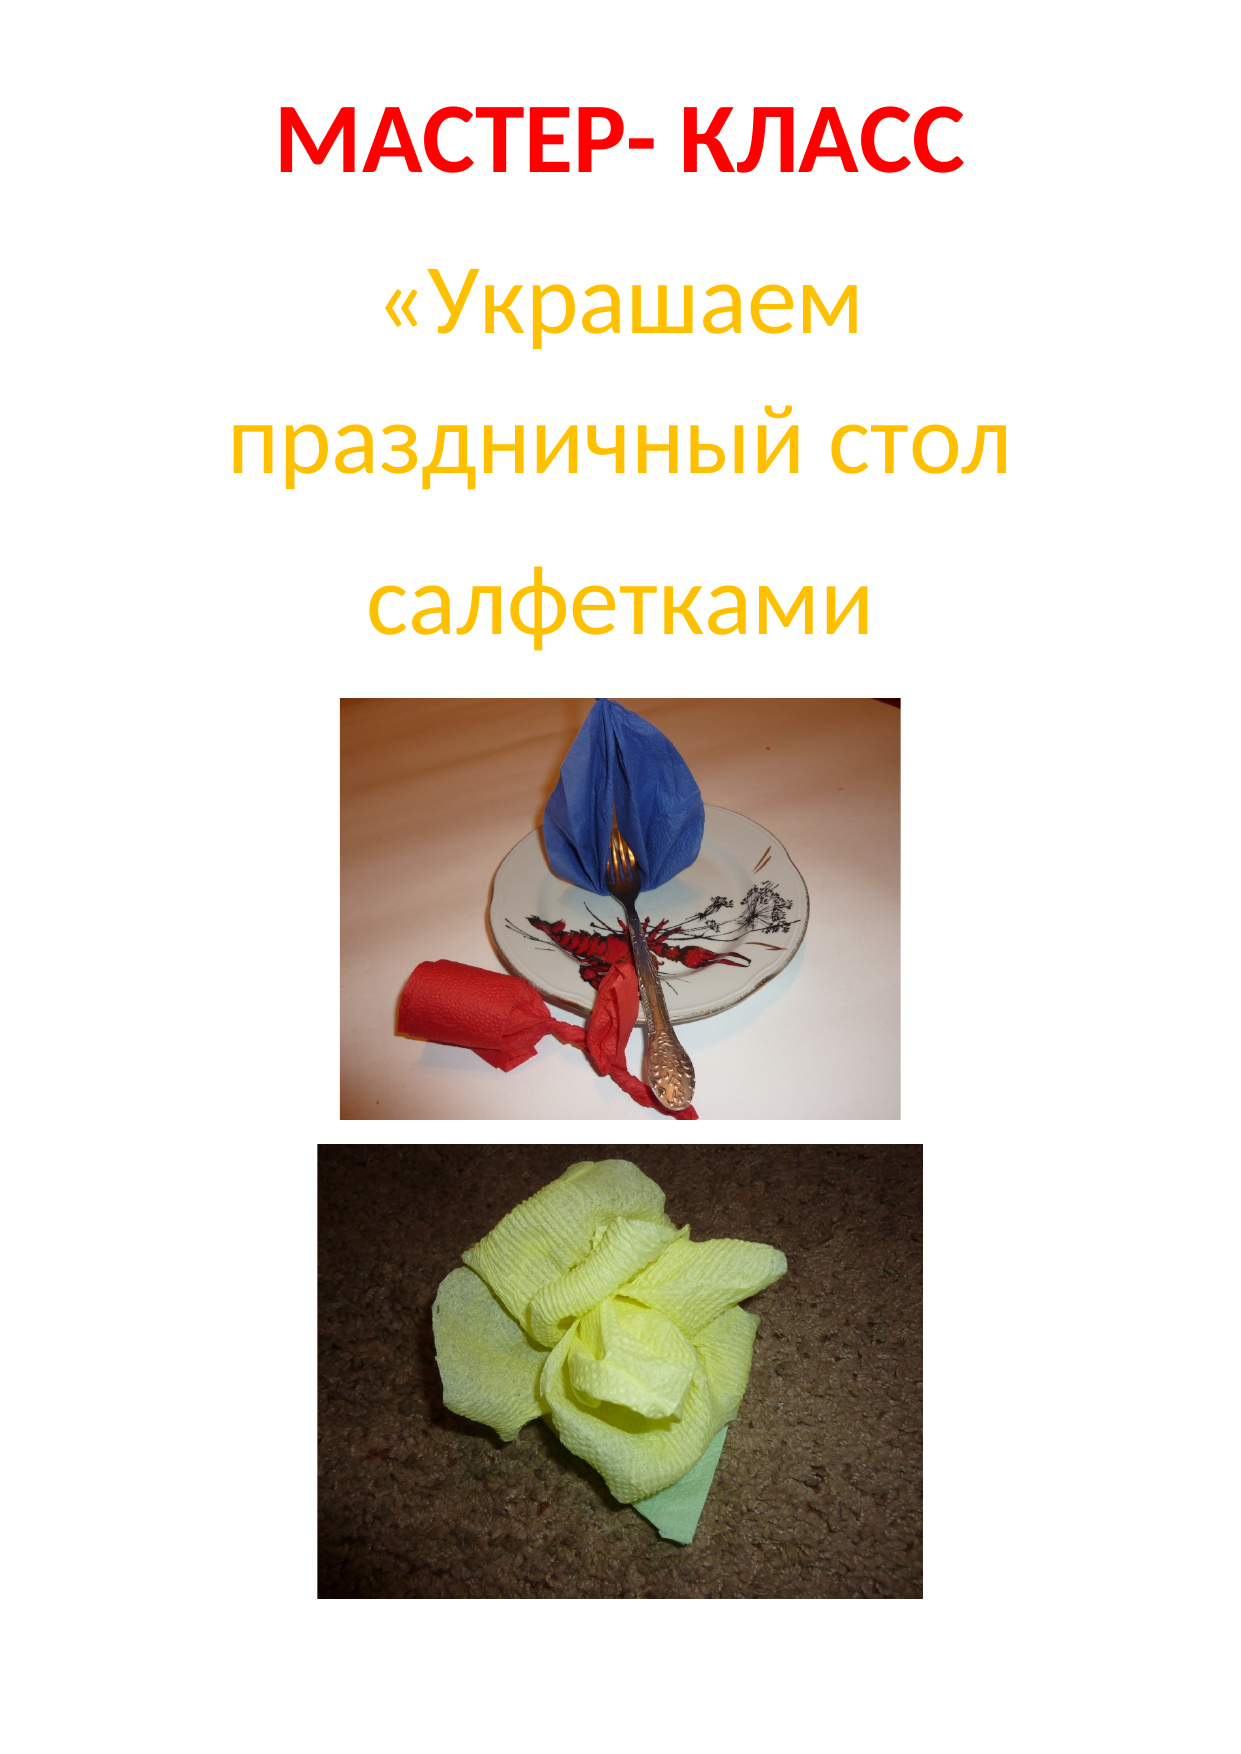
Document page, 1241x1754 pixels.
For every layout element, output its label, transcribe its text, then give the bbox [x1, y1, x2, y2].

text МАСТЕР- КЛАСС [75, 75, 1165, 197]
text «Украшаем праздничный стол [75, 236, 1165, 498]
text салфетками [75, 538, 1165, 660]
picture [339, 698, 901, 1120]
picture [317, 1144, 923, 1599]
